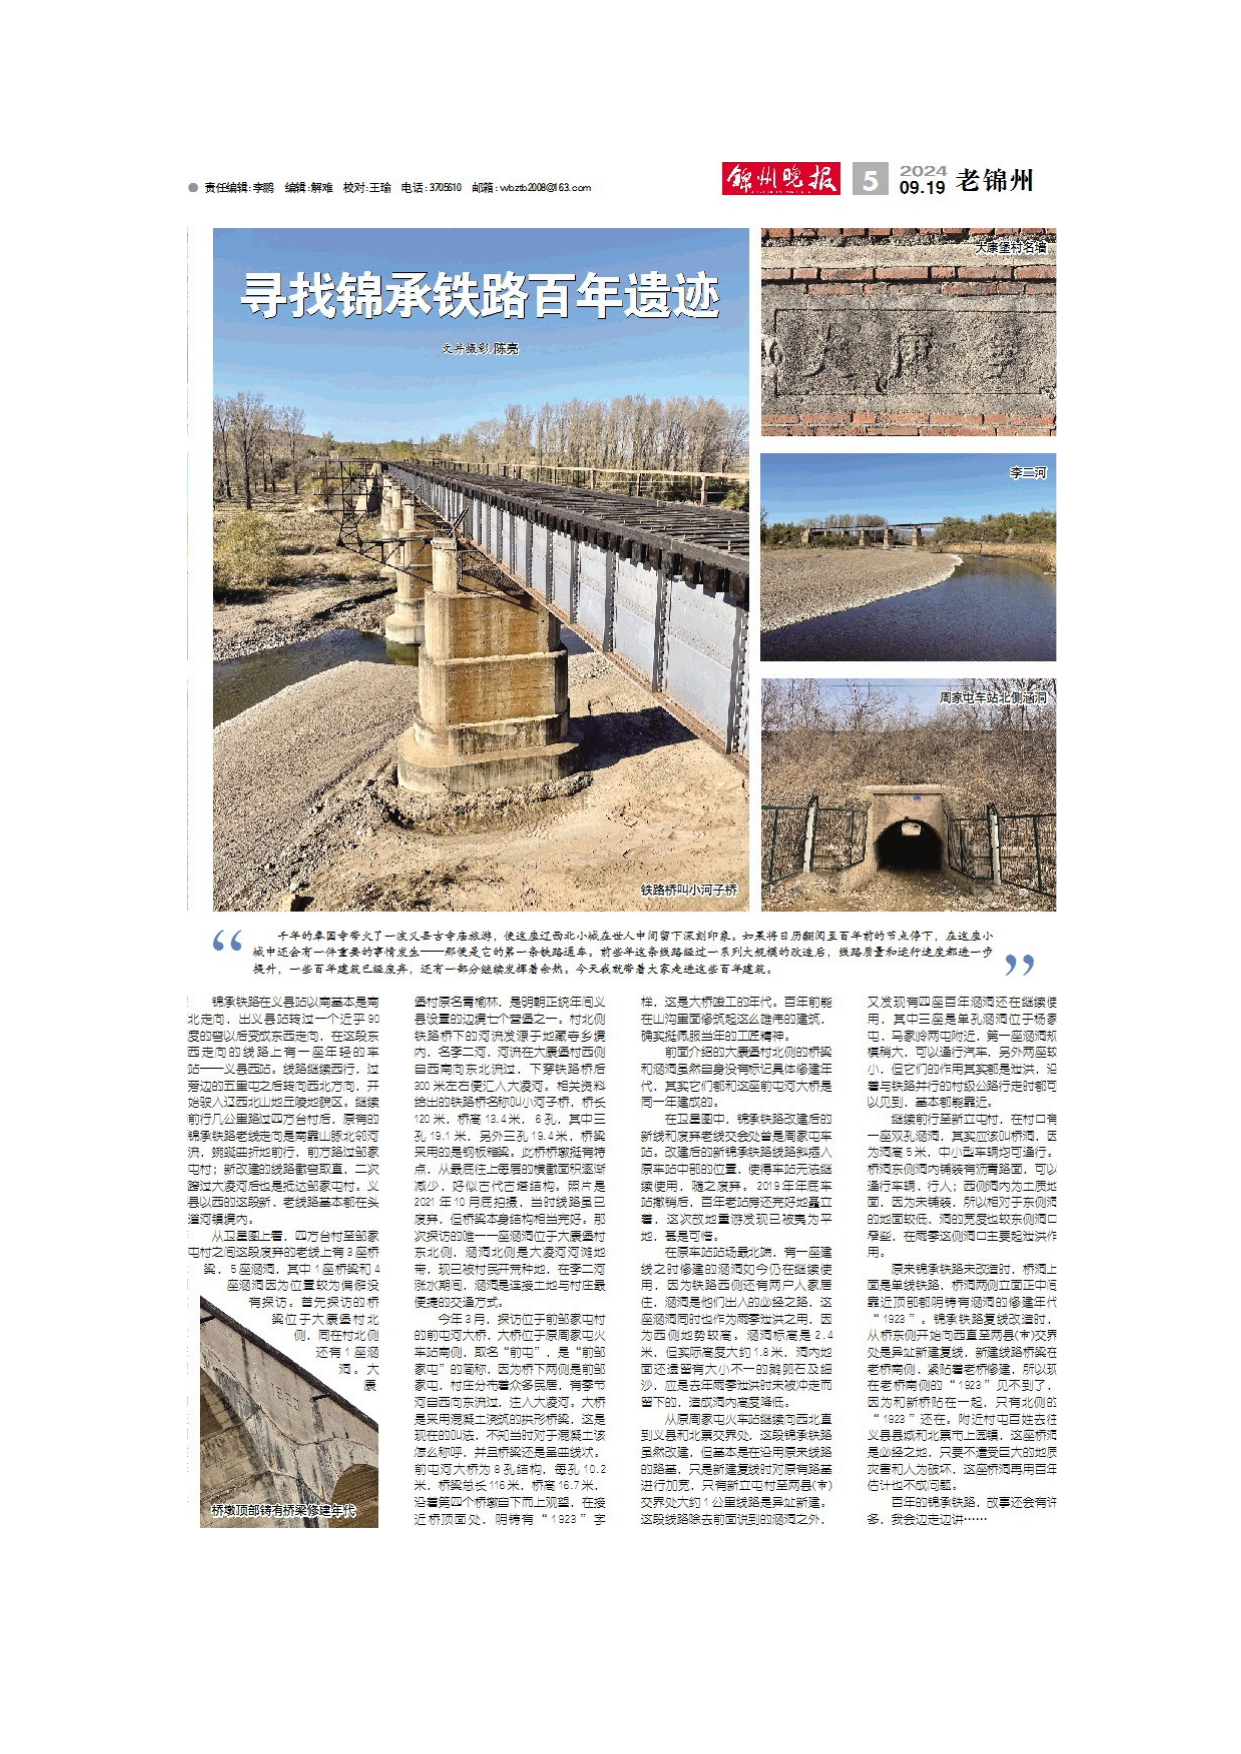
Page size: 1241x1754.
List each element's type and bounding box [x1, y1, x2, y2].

picture [187, 162, 1057, 1528]
